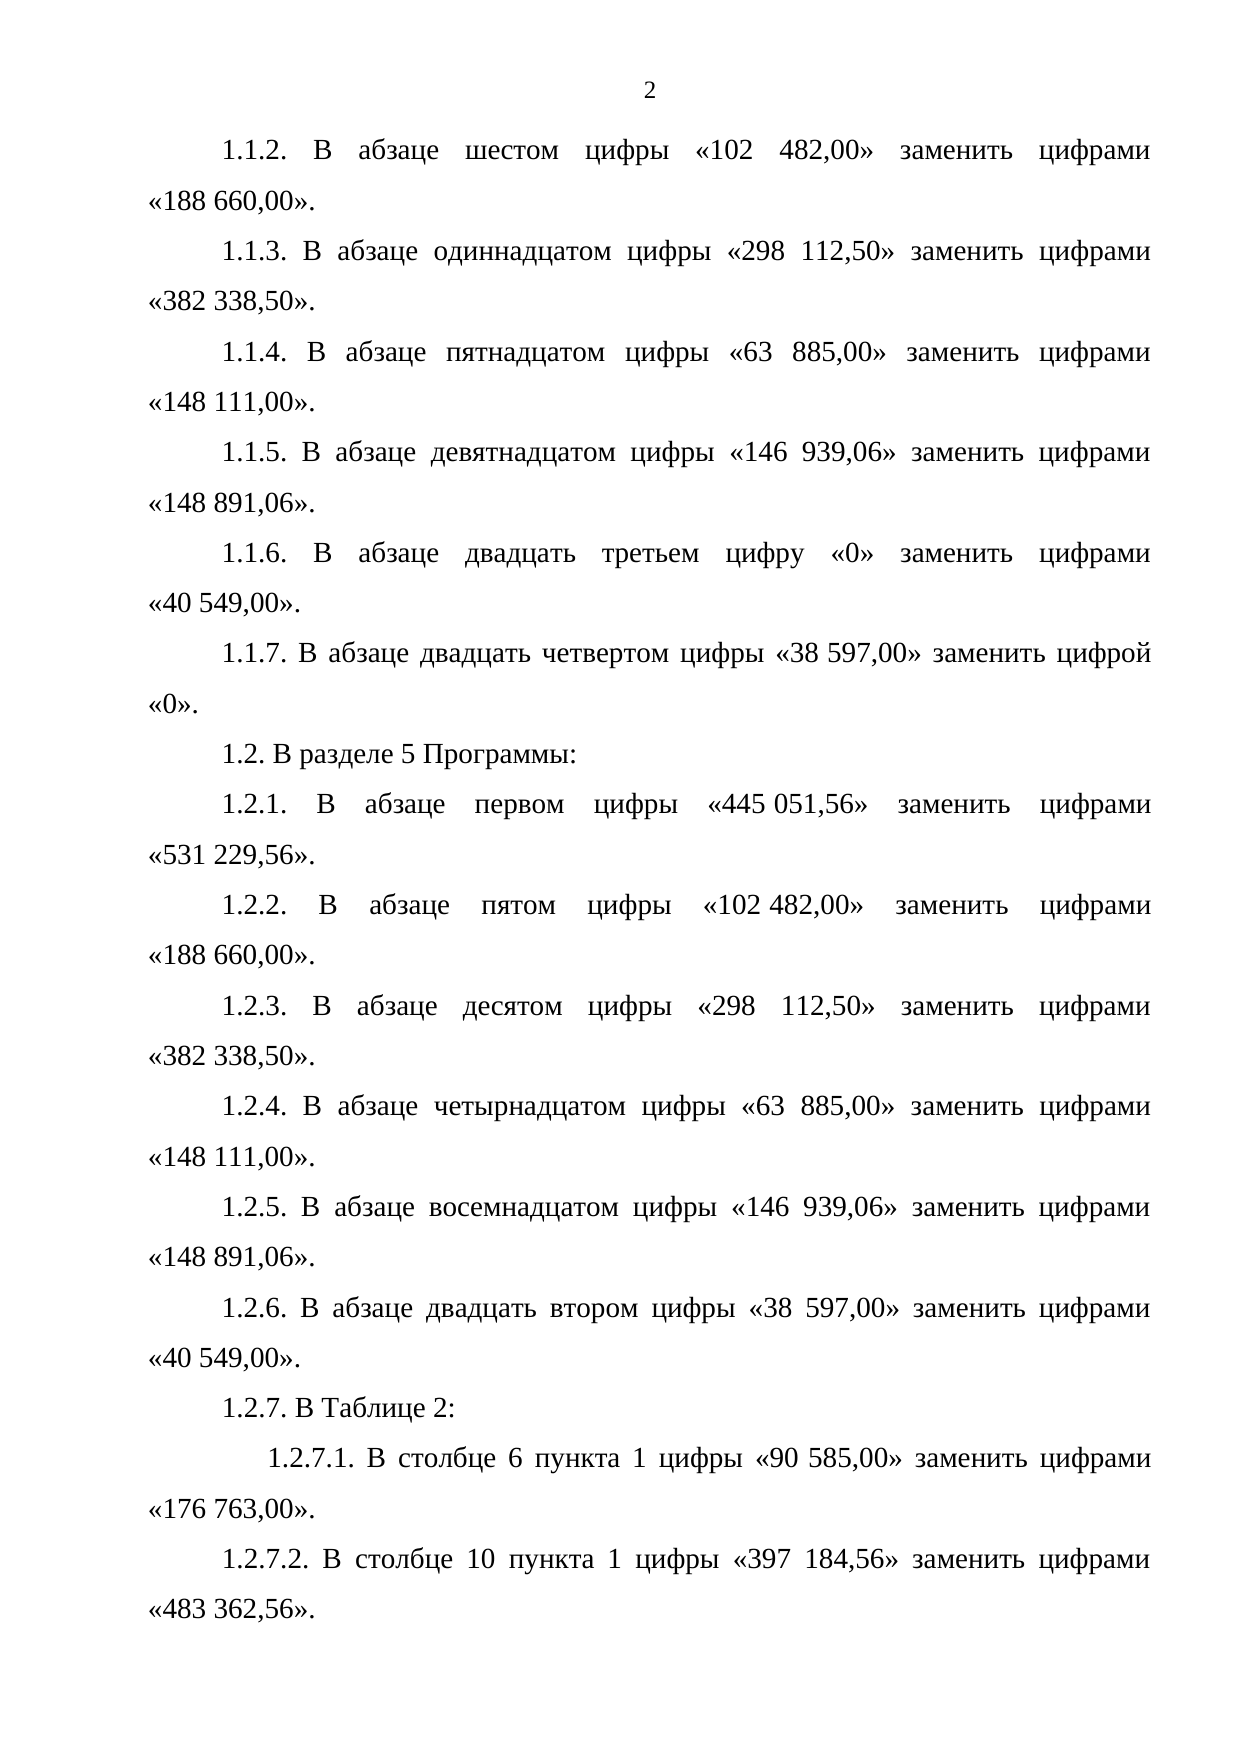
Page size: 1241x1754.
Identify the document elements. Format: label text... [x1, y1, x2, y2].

text 1.2. В разделе 5 Программы: [148, 736, 1152, 770]
text 1.1.4. В абзаце пятнадцатом цифры «63 885,00» заменить цифрами «148 111,00». [148, 334, 1152, 418]
text 1.1.5. В абзаце девятнадцатом цифры «146 939,06» заменить цифрами «148 891,06». [148, 434, 1152, 518]
text 1.2.5. В абзаце восемнадцатом цифры «146 939,06» заменить цифрами «148 891,06». [148, 1189, 1152, 1273]
text 1.1.3. В абзаце одиннадцатом цифры «298 112,50» заменить цифрами «382 338,50». [148, 233, 1152, 317]
list 1.2.7. В Таблице 2: [148, 1390, 1152, 1424]
text 1.2.7.2. В столбце 10 пункта 1 цифры «397 184,56» заменить цифрами «483 362,56». [148, 1541, 1152, 1625]
text 1.1.6. В абзаце двадцать третьем цифру «0» заменить цифрами «40 549,00». [148, 535, 1152, 619]
text 1.2.7.1. В столбце 6 пункта 1 цифры «90 585,00» заменить цифрами «176 763,00». [148, 1441, 1152, 1524]
text 1.2.6. В абзаце двадцать втором цифры «38 597,00» заменить цифрами «40 549,00». [148, 1290, 1152, 1373]
text 1.2.2. В абзаце пятом цифры «102 482,00» заменить цифрами «188 660,00». [148, 887, 1152, 971]
text 1.2.1. В абзаце первом цифры «445 051,56» заменить цифрами «531 229,56». [148, 787, 1152, 870]
text 1.1.7. В абзаце двадцать четвертом цифры «38 597,00» заменить цифрой «0». [148, 636, 1152, 719]
text 1.2.4. В абзаце четырнадцатом цифры «63 885,00» заменить цифрами «148 111,00». [148, 1088, 1152, 1172]
text 1.1.2. В абзаце шестом цифры «102 482,00» заменить цифрами «188 660,00». [148, 132, 1152, 216]
text 1.2.3. В абзаце десятом цифры «298 112,50» заменить цифрами «382 338,50». [148, 988, 1152, 1072]
